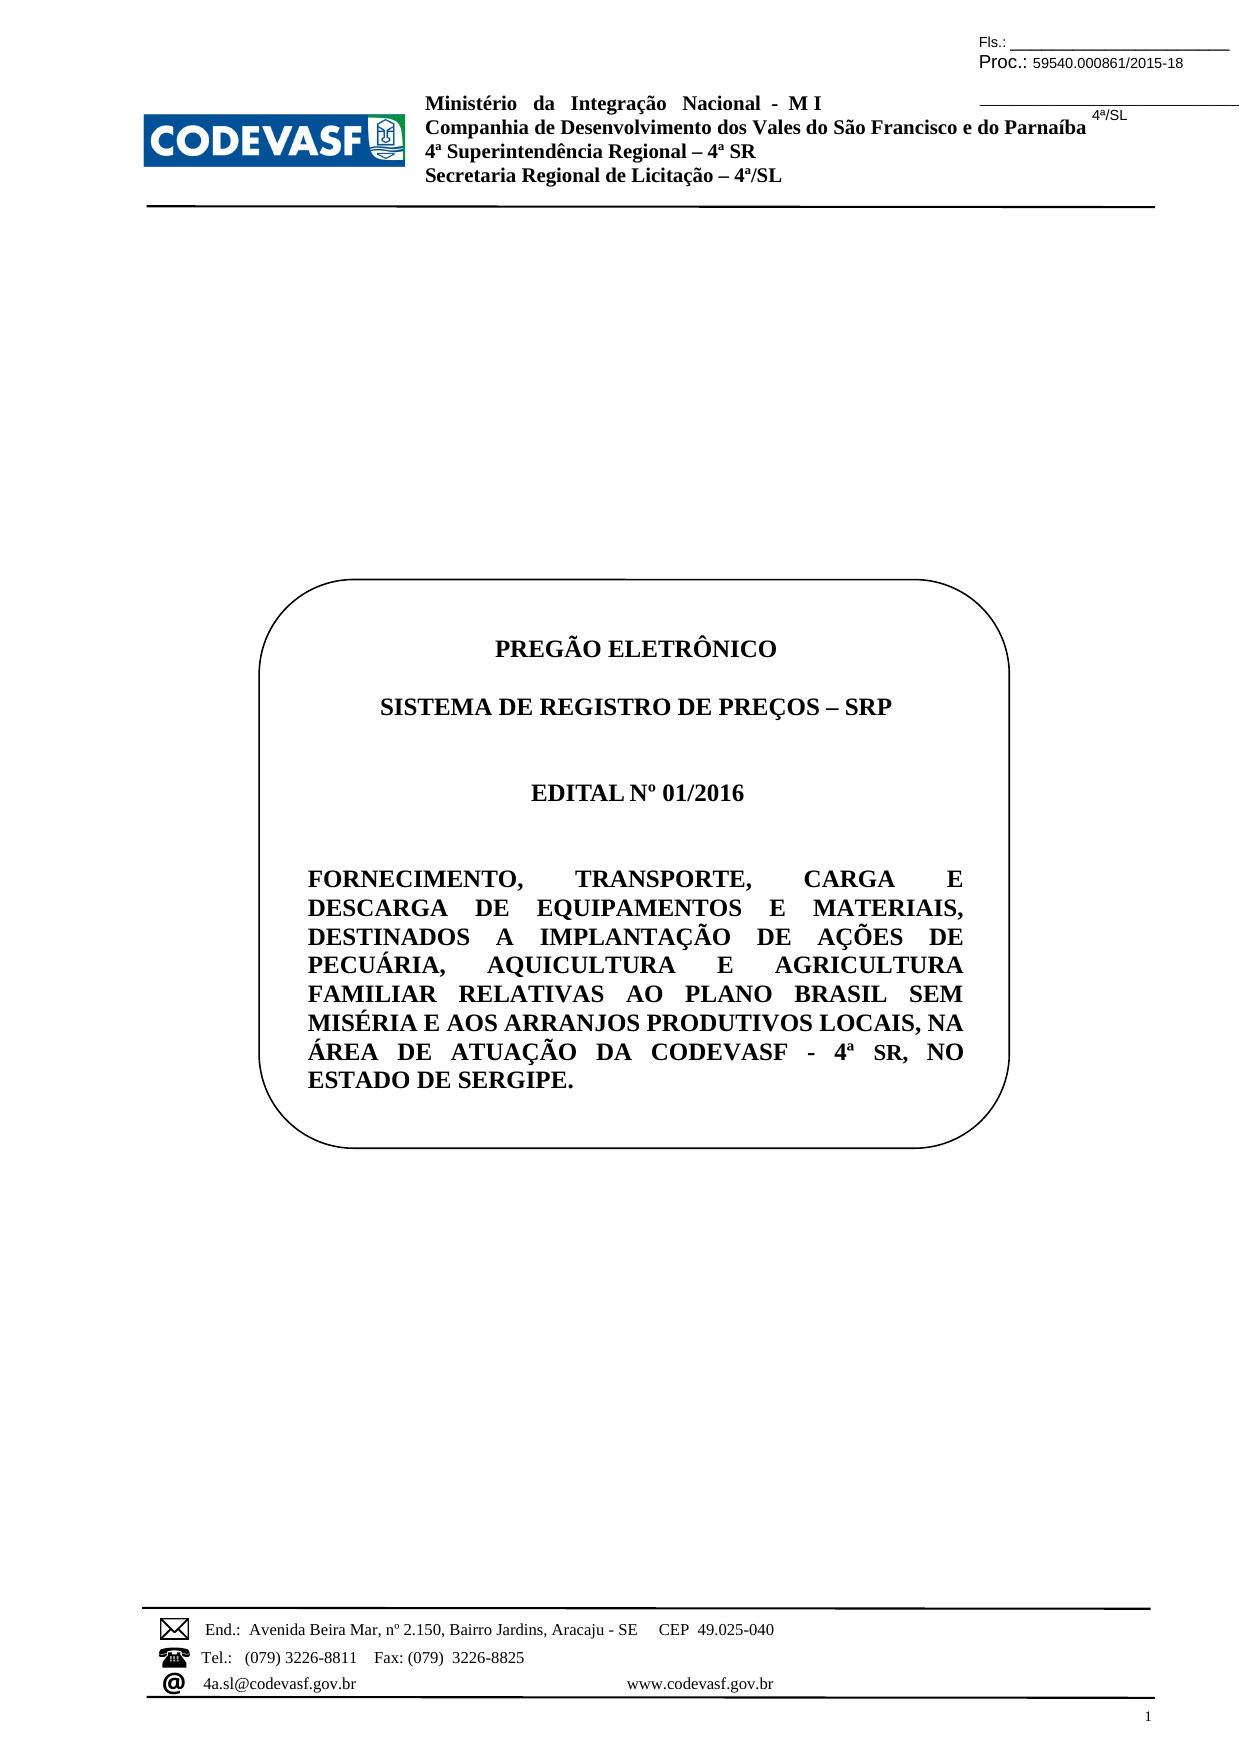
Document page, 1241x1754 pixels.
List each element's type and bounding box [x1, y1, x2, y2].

picture [143, 114, 406, 167]
